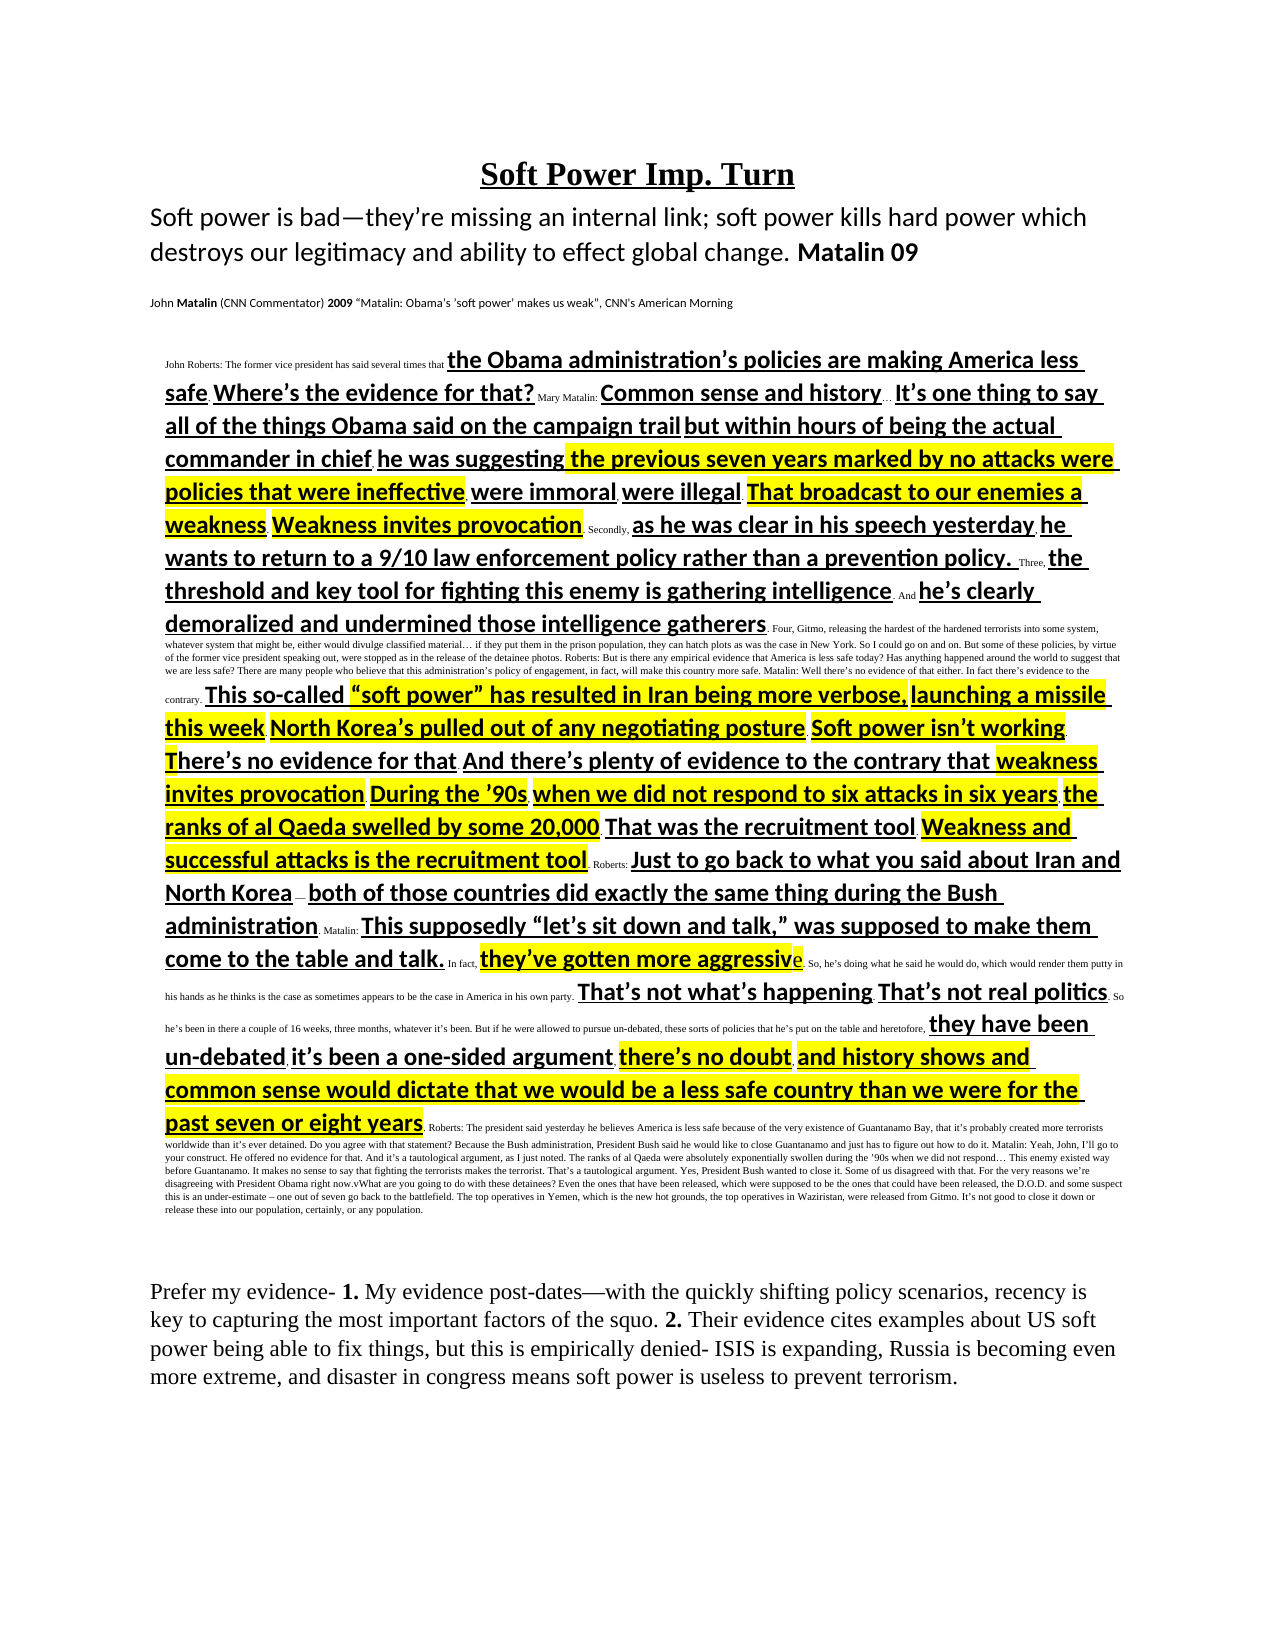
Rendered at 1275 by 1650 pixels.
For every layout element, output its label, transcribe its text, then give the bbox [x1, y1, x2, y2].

text Prefer my evidence- 1. My evidence post-dates—with the quickly shifting policy scenarios, recency is key to capturing the most important factors of the squo. 2. Their evidence cites examples about US soft power being able to fix things, but this is empirically denied- ISIS is expanding, Russia is becoming even more extreme, and disaster in congress means soft power is useless to prevent terrorism. [150, 1278, 1125, 1390]
subtitle Soft power is bad—they’re missing an internal link; soft power kills hard power which destroys our legitimacy and ability to effect global change. Matalin 09 [150, 200, 1125, 268]
subtitle John Matalin (CNN Commentator) 2009 “Matalin: Obama’s ’soft power’ makes us weak”, CNN's American Morning [150, 296, 1125, 311]
subtitle Soft Power Imp. Turn [150, 154, 1125, 192]
text John Roberts: The former vice president has said several times that the Obama administration’s policies are making America less safe. Where’s the evidence for that? Mary Matalin: Common sense and history… It’s one thing to say all of the things Obama said on the campaign trail but within hours of being the actual commander in chief, he was suggesting the previous seven years marked by no attacks were policies that were ineffective, were immoral, were illegal. That broadcast to our enemies a weakness. Weakness invites provocation. Secondly, as he was clear in his speech yesterday, he wants to return to a 9/10 law enforcement policy rather than a prevention policy. Three, the threshold and key tool for fighting this enemy is gathering intelligence. And he’s clearly demoralized and undermined those intelligence gatherers. Four, Gitmo, releasing the hardest of the hardened terrorists into some system, whatever system that might be, either would divulge classified material… if they put them in the prison population, they can hatch plots as was the case in New York. So I could go on and on. But some of these policies, by virtue of the former vice president speaking out, were stopped as in the release of the detainee photos. Roberts: But is there any empirical evidence that America is less safe today? Has anything happened around the world to suggest that we are less safe? There are many people who believe that this administration’s policy of engagement, in fact, will make this country more safe. Matalin: Well there’s no evidence of that either. In fact there’s evidence to the contrary. This so-called “soft power” has resulted in Iran being more verbose, launching a missile this week. North Korea’s pulled out of any negotiating posture. Soft power isn’t working. There’s no evidence for that. And there’s plenty of evidence to the contrary that weakness invites provocation. During the ’90s, when we did not respond to six attacks in six years, the ranks of al Qaeda swelled by some 20,000. That was the recruitment tool. Weakness and successful attacks is the recruitment tool. Roberts: Just to go back to what you said about Iran and North Korea — both of those countries did exactly the same thing during the Bush administration. Matalin: This supposedly “let’s sit down and talk,” was supposed to make them come to the table and talk. In fact, they’ve gotten more aggressive. So, he’s doing what he said he would do, which would render them putty in his hands as he thinks is the case as sometimes appears to be the case in America in his own party. That’s not what’s happening. That’s not real politics. So he’s been in there a couple of 16 weeks, three months, whatever it’s been. But if he were allowed to pursue un-debated, these sorts of policies that he’s put on the table and heretofore, they have been un-debated, it’s been a one-sided argument, there’s no doubt, and history shows and common sense would dictate that we would be a less safe country than we were for the past seven or eight years. Roberts: The president said yesterday he believes America is less safe because of the very existence of Guantanamo Bay, that it’s probably created more terrorists worldwide than it’s ever detained. Do you agree with that statement? Because the Bush administration, President Bush said he would like to close Guantanamo and just has to figure out how to do it. Matalin: Yeah, John, I’ll go to your construct. He offered no evidence for that. And it’s a tautological argument, as I just noted. The ranks of al Qaeda were absolutely exponentially swollen during the ’90s when we did not respond… This enemy existed way before Guantanamo. It makes no sense to say that fighting the terrorists makes the terrorist. That’s a tautological argument. Yes, President Bush wanted to close it. Some of us disagreed with that. For the very reasons we’re disagreeing with President Obama right now.vWhat are you going to do with these detainees? Even the ones that have been released, which were supposed to be the ones that could have been released, the D.O.D. and some suspect this is an under-estimate – one out of seven go back to the battlefield. The top operatives in Yemen, which is the new hot grounds, the top operatives in Waziristan, were released from Gitmo. It’s not good to close it down or release these into our population, certainly, or any population. [165, 344, 1125, 1215]
